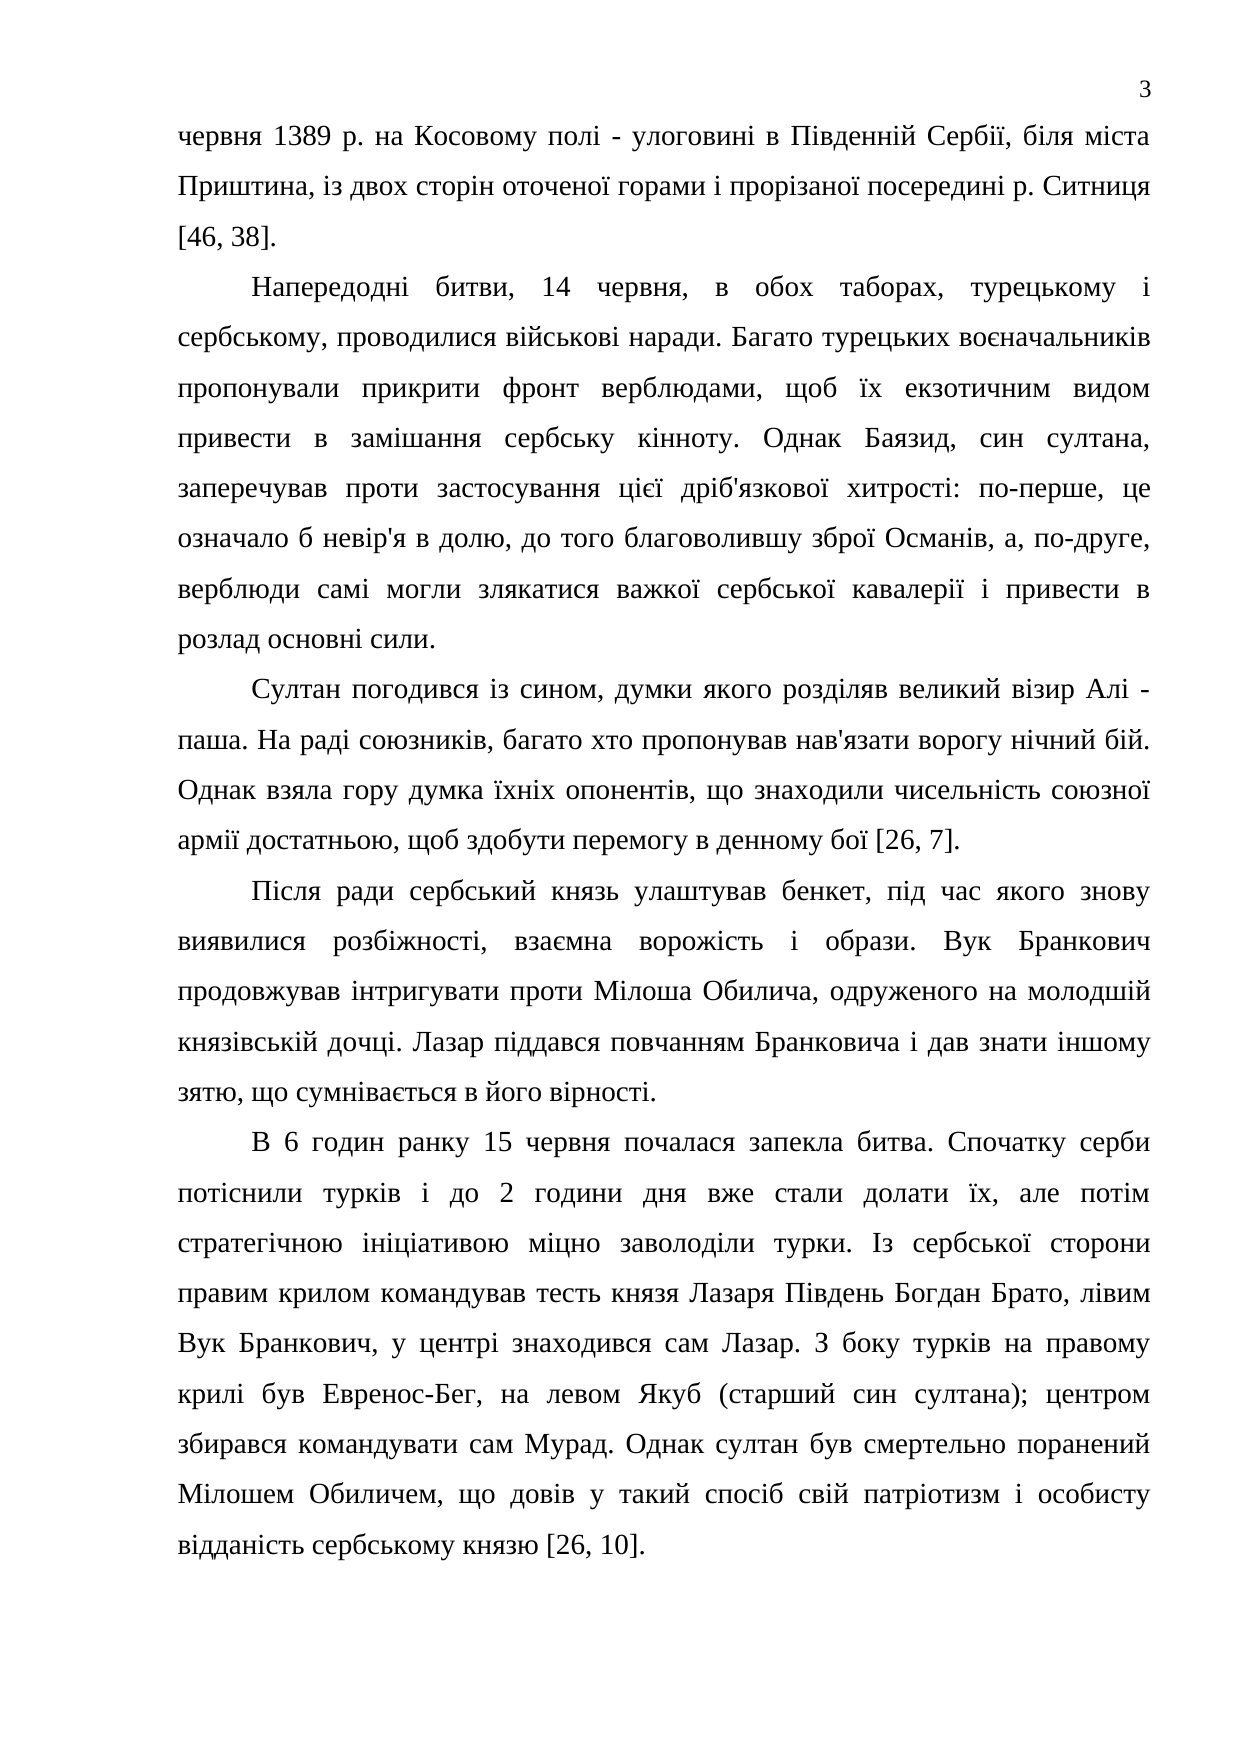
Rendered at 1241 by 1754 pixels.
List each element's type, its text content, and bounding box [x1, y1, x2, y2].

text В 6 годин ранку 15 червня почалася запекла битва. Спочатку серби потіснили турків і до 2 години дня вже стали долати їх, але потім стратегічною ініціативою міцно заволоділи турки. Із сербської сторони правим крилом командував тесть князя Лазаря Південь Богдан Брато, лівим Вук Бранкович, у центрі знаходився сам Лазар. З боку турків на правому крилі був Евренос-Бег, на левом Якуб (старший син султана); центром збирався командувати сам Мурад. Однак султан був смертельно поранений Мілошем Обиличем, що довів у такий спосіб свій патріотизм і особисту відданість сербському князю [26, 10]. [177, 1124, 1152, 1560]
text Султан погодився із сином, думки якого розділяв великий візир Алі - паша. На раді союзників, багато хто пропонував нав'язати ворогу нічний бій. Однак взяла гору думка їхніх опонентів, що знаходили чисельність союзної армії достатньою, щоб здобути перемогу в денному бої [26, 7]. [177, 672, 1152, 856]
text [177, 118, 1152, 252]
text Після ради сербський князь улаштував бенкет, під час якого знову виявилися розбіжності, взаємна ворожість і образи. Вук Бранкович продовжував інтригувати проти Мілоша Обилича, одруженого на молодшій князівській дочці. Лазар піддався повчанням Бранковича і дав знати іншому зятю, що сумнівається в його вірності. [177, 873, 1152, 1108]
text Напередодні битви, 14 червня, в обох таборах, турецькому і сербському, проводилися військові наради. Багато турецьких воєначальників пропонували прикрити фронт верблюдами, щоб їх екзотичним видом привести в замішання сербську кінноту. Однак Баязид, син султана, заперечував проти застосування цієї дріб'язкової хитрості: по-перше, це означало б невір'я в долю, до того благоволившу зброї Османів, а, по-друге, верблюди самі могли злякатися важкої сербської кавалерії і привести в розлад основні сили. [177, 269, 1152, 655]
